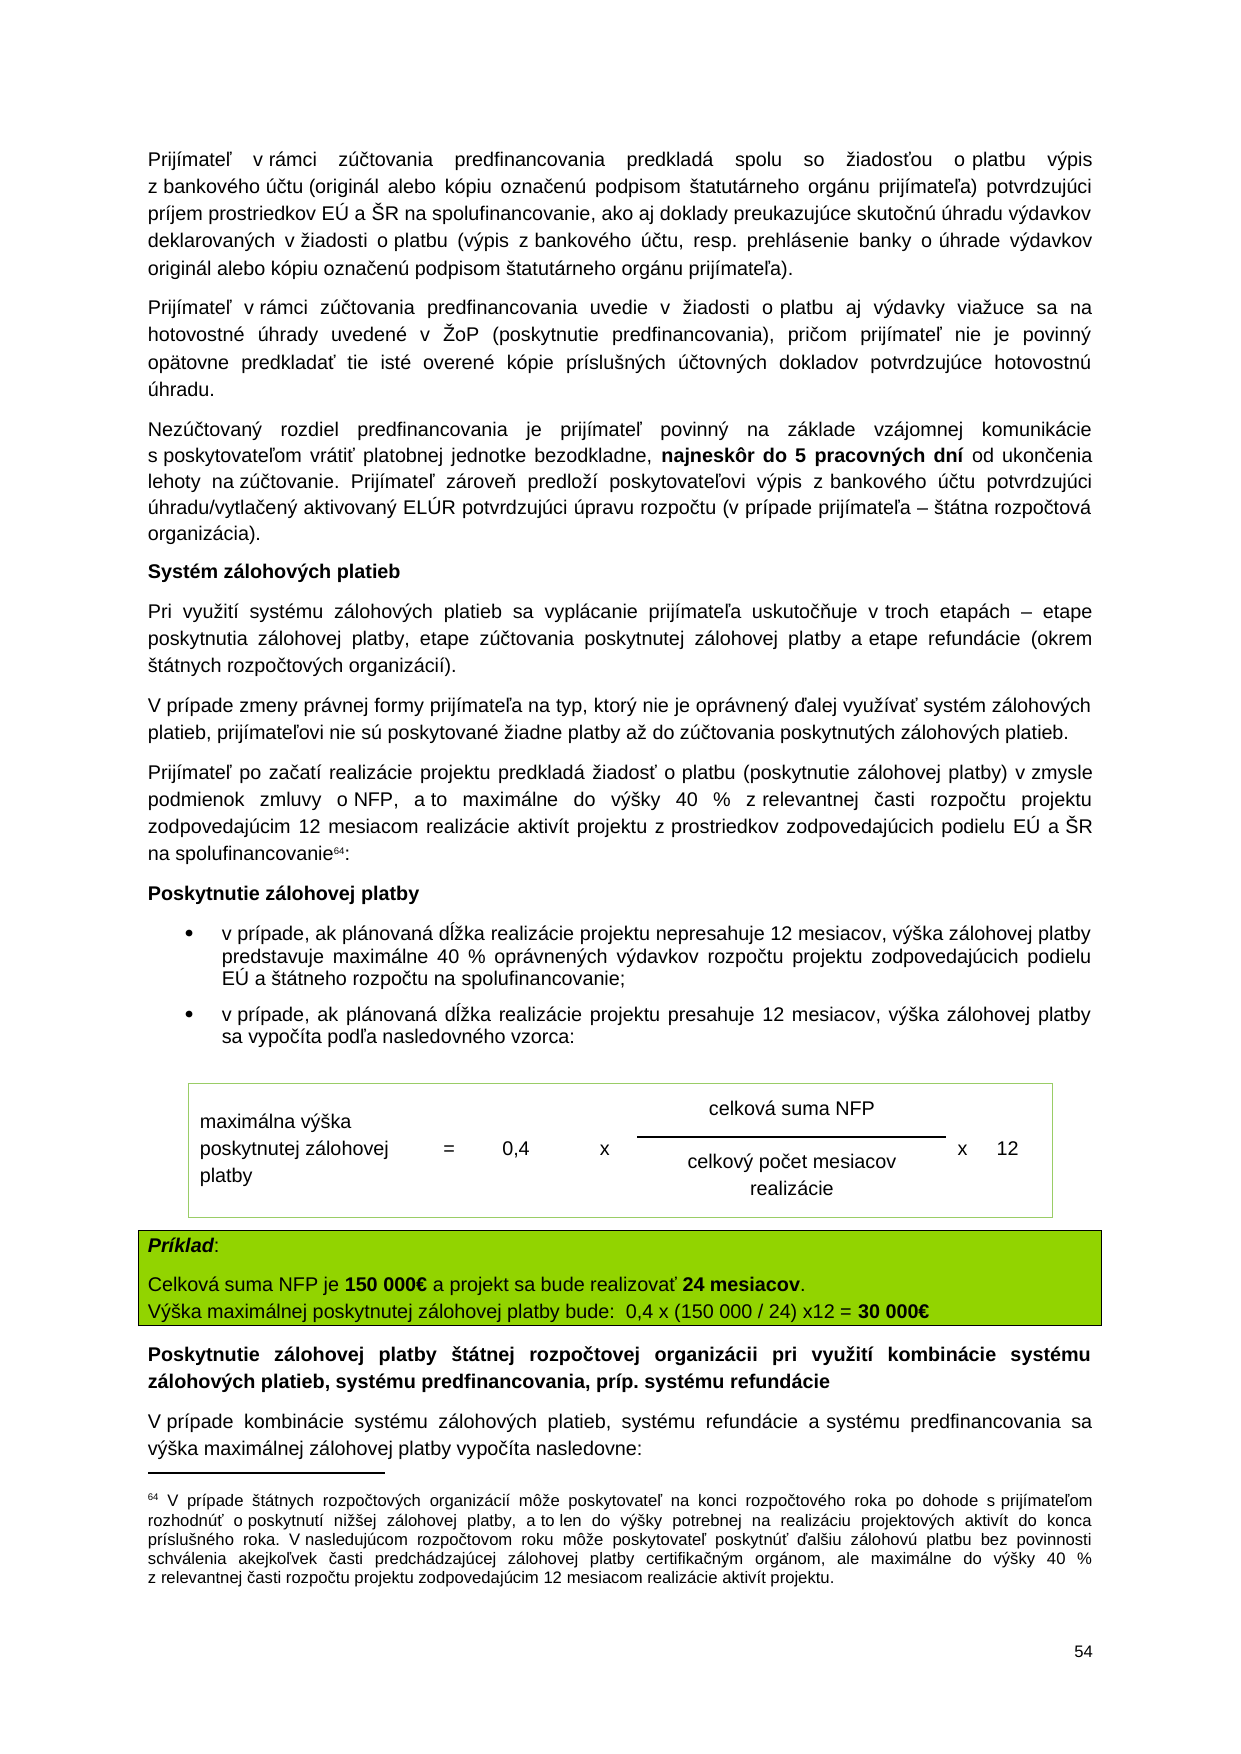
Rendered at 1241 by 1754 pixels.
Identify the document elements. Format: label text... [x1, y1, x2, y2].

list v prípade, ak plánovaná dĺžka realizácie projektu nepresahuje 12 mesiacov, výška zálohovej platby predstavuje maximálne 40 % oprávnených výdavkov rozpočtu projektu zodpovedajúcich podielu EÚ a štátneho rozpočtu na spolufinancovanie; [186, 922, 1092, 990]
text Príklad: [139, 1231, 1101, 1256]
text Celková suma NFP je 150 000€ a projekt sa bude realizovať 24 mesiacov. [139, 1270, 1101, 1296]
text Systém zálohových platieb [148, 560, 1092, 583]
text V prípade kombinácie systému zálohových platieb, systému refundácie a systému predfinancovania sa výška maximálnej zálohovej platby vypočíta nasledovne: [148, 1410, 1092, 1460]
text Nezúčtovaný rozdiel predfinancovania je prijímateľ povinný na základe vzájomnej komunikácie s poskytovateľom vrátiť platobnej jednotke bezodkladne, najneskôr do 5 pracovných dní od ukončenia lehoty na zúčtovanie. Prijímateľ zároveň predloží poskytovateľovi výpis z bankového účtu potvrdzujúci úhradu/vytlačený aktivovaný ELÚR potvrdzujúci úpravu rozpočtu (v prípade prijímateľa – štátna rozpočtová organizácia). [148, 417, 1092, 544]
table_header maximálna výška poskytnutej zálohovej platby [189, 1084, 432, 1217]
table_header celková suma NFP [637, 1084, 946, 1136]
text Prijímateľ v rámci zúčtovania predfinancovania uvedie v žiadosti o platbu aj výdavky viažuce sa na hotovostné úhrady uvedené v ŽoP (poskytnutie predfinancovania), pričom prijímateľ nie je povinný opätovne predkladať tie isté overené kópie príslušných účtovných dokladov potvrdzujúce hotovostnú úhradu. [148, 296, 1092, 400]
text Výška maximálnej poskytnutej zálohovej platby bude: 0,4 x (150 000 / 24) x12 = 30 000€ [139, 1297, 1101, 1325]
table_header x [588, 1084, 637, 1217]
table_cell celkový počet mesiacov realizácie [637, 1138, 946, 1217]
text V prípade zmeny právnej formy prijímateľa na typ, ktorý nie je oprávnený ďalej využívať systém zálohových platieb, prijímateľovi nie sú poskytované žiadne platby až do zúčtovania poskytnutých zálohových platieb. [148, 694, 1092, 744]
list v prípade, ak plánovaná dĺžka realizácie projektu presahuje 12 mesiacov, výška zálohovej platby sa vypočíta podľa nasledovného vzorca: [186, 1002, 1092, 1048]
text Poskytnutie zálohovej platby štátnej rozpočtovej organizácii pri využití kombinácie systému zálohových platieb, systému predfinancovania, príp. systému refundácie [148, 1343, 1092, 1393]
table_header x [946, 1084, 985, 1217]
table_header 0,4 [491, 1084, 588, 1217]
text Poskytnutie zálohovej platby [148, 882, 1092, 905]
text Pri využití systému zálohových platieb sa vyplácanie prijímateľa uskutočňuje v troch etapách – etape poskytnutia zálohovej platby, etape zúčtovania poskytnutej zálohovej platby a etape refundácie (okrem štátnych rozpočtových organizácií). [148, 600, 1092, 677]
text Prijímateľ v rámci zúčtovania predfinancovania predkladá spolu so žiadosťou o platbu výpis z bankového účtu (originál alebo kópiu označenú podpisom štatutárneho orgánu prijímateľa) potvrdzujúci príjem prostriedkov EÚ a ŠR na spolufinancovanie, ako aj doklady preukazujúce skutočnú úhradu výdavkov deklarovaných v žiadosti o platbu (výpis z bankového účtu, resp. prehlásenie banky o úhrade výdavkov originál alebo kópiu označenú podpisom štatutárneho orgánu prijímateľa). [148, 148, 1092, 279]
text Prijímateľ po začatí realizácie projektu predkladá žiadosť o platbu (poskytnutie zálohovej platby) v zmysle podmienok zmluvy o NFP, a to maximálne do výšky 40 % z relevantnej časti rozpočtu projektu zodpovedajúcim 12 mesiacom realizácie aktivít projektu z prostriedkov zodpovedajúcich podielu EÚ a ŠR na spolufinancovanie: [148, 761, 1092, 865]
table_header = [432, 1084, 491, 1217]
table_header 12 [985, 1084, 1052, 1217]
